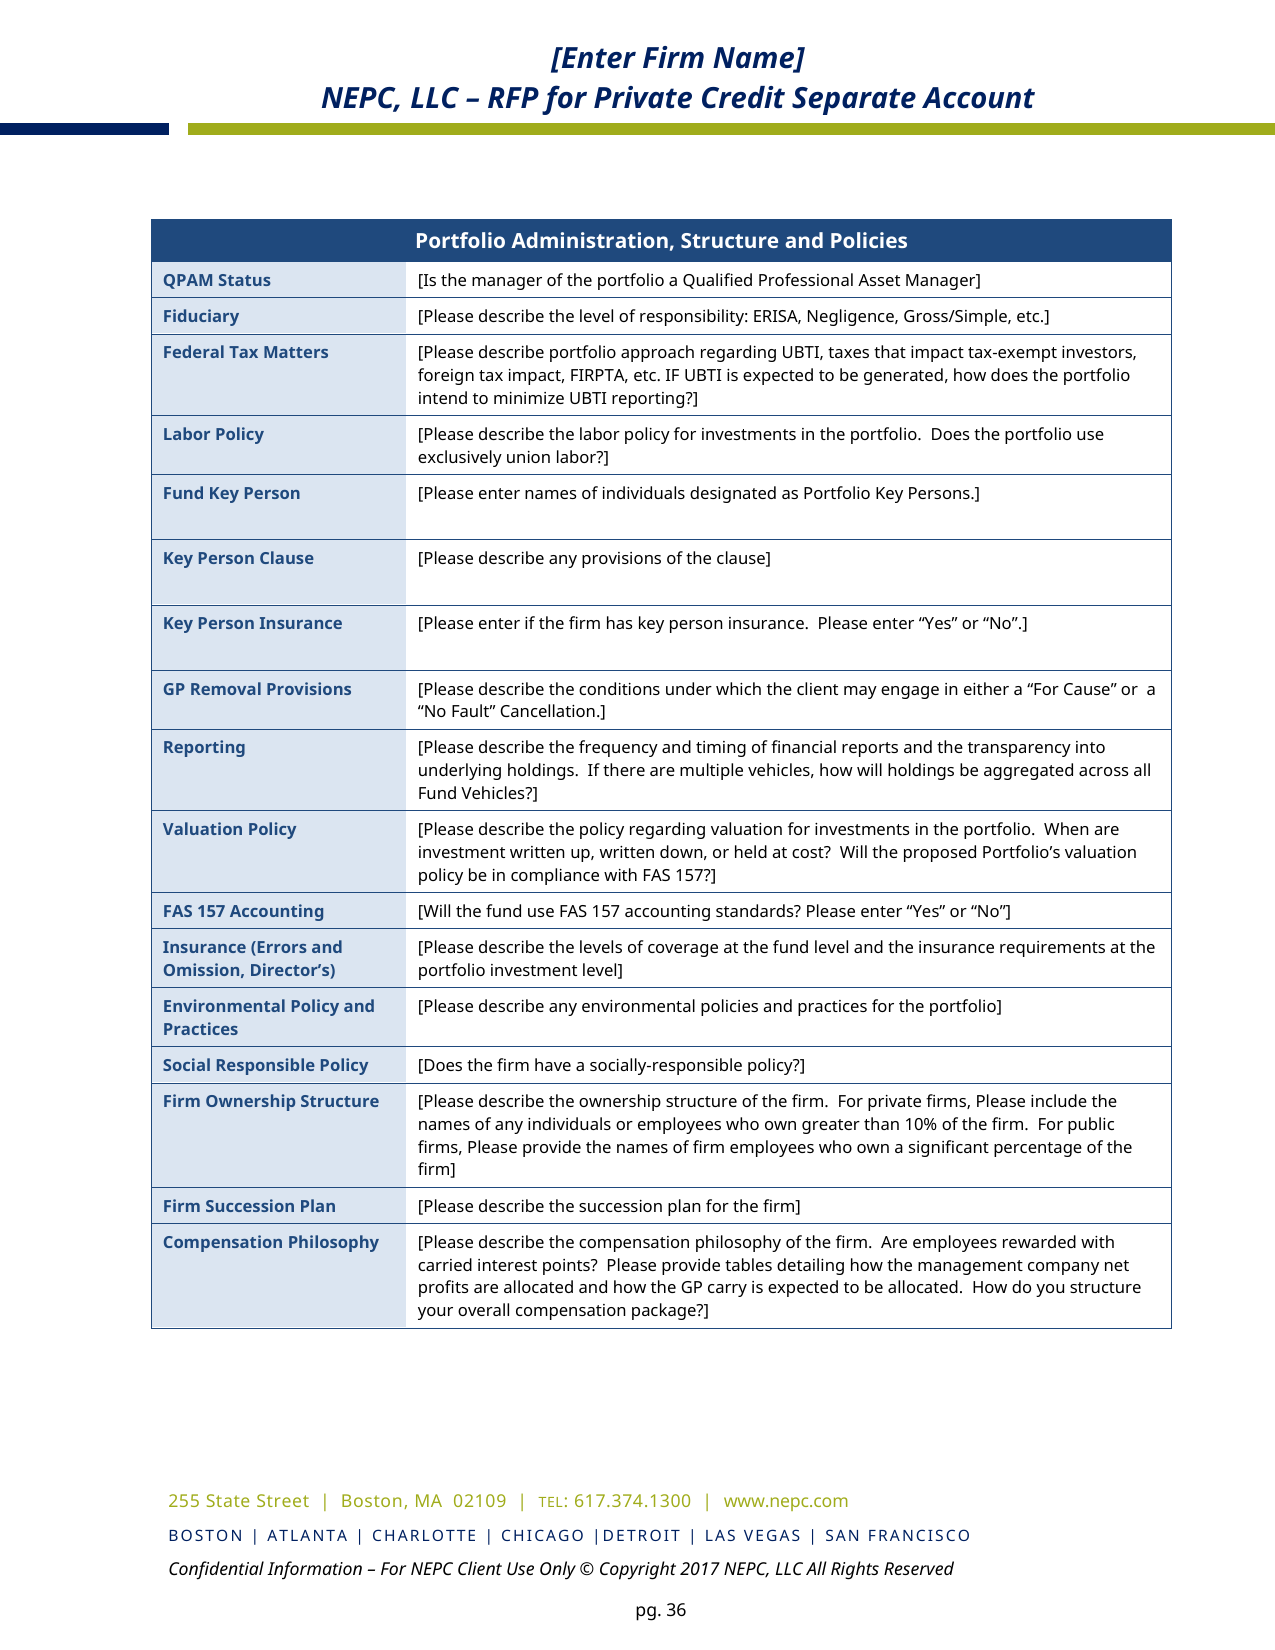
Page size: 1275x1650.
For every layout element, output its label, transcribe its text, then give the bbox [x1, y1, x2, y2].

table_header Portfolio Administration, Structure and Policies [152, 220, 1171, 261]
table_cell Reporting [152, 730, 406, 810]
table_cell [Please enter if the firm has key person insurance. Please enter “Yes” or “No”.] [406, 606, 1171, 670]
table_cell QPAM Status [152, 262, 406, 297]
table_cell [Please describe the compensation philosophy of the firm. Are employees rewarded with carried interest points? Please provide tables detailing how the management company net profits are allocated and how the GP carry is expected to be allocated. How do you structure your overall compensation package?] [406, 1224, 1171, 1327]
table_cell Fund Key Person [152, 475, 406, 539]
table_cell [Will the fund use FAS 157 accounting standards? Please enter “Yes” or “No”] [406, 893, 1171, 928]
table_cell [Please describe the policy regarding valuation for investments in the portfolio. When are investment written up, written down, or held at cost? Will the proposed Portfolio’s valuation policy be in compliance with FAS 157?] [406, 811, 1171, 892]
table_cell [Please describe any provisions of the clause] [406, 540, 1171, 604]
table_cell [Please describe the frequency and timing of financial reports and the transparency into underlying holdings. If there are multiple vehicles, how will holdings be aggregated across all Fund Vehicles?] [406, 730, 1171, 810]
table_cell GP Removal Provisions [152, 671, 406, 729]
table_cell Federal Tax Matters [152, 335, 406, 415]
table_cell Social Responsible Policy [152, 1047, 406, 1082]
table_cell Compensation Philosophy [152, 1224, 406, 1327]
table_cell [Please describe the labor policy for investments in the portfolio. Does the portfolio use exclusively union labor?] [406, 416, 1171, 474]
table_cell Firm Succession Plan [152, 1188, 406, 1223]
table_cell [Please describe the levels of coverage at the fund level and the insurance requirements at the portfolio investment level] [406, 929, 1171, 987]
table_cell Valuation Policy [152, 811, 406, 892]
table_cell [Please describe the succession plan for the firm] [406, 1188, 1171, 1223]
table_cell Key Person Insurance [152, 606, 406, 670]
table_cell [Please enter names of individuals designated as Portfolio Key Persons.] [406, 475, 1171, 539]
table_cell FAS 157 Accounting [152, 893, 406, 928]
table_cell [Does the firm have a socially-responsible policy?] [406, 1047, 1171, 1082]
table_cell Fiduciary [152, 298, 406, 333]
table_cell [Please describe any environmental policies and practices for the portfolio] [406, 988, 1171, 1046]
table_cell Firm Ownership Structure [152, 1084, 406, 1187]
table_cell Environmental Policy and Practices [152, 988, 406, 1046]
table_cell [Is the manager of the portfolio a Qualified Professional Asset Manager] [406, 262, 1171, 297]
table_cell Labor Policy [152, 416, 406, 474]
table_cell [Please describe the conditions under which the client may engage in either a “For Cause” or a “No Fault” Cancellation.] [406, 671, 1171, 729]
table_cell [Please describe the level of responsibility: ERISA, Negligence, Gross/Simple, etc.] [406, 298, 1171, 333]
table_cell Key Person Clause [152, 540, 406, 604]
table_cell [Please describe the ownership structure of the firm. For private firms, Please include the names of any individuals or employees who own greater than 10% of the firm. For public firms, Please provide the names of firm employees who own a significant percentage of the firm] [406, 1084, 1171, 1187]
table_cell Insurance (Errors and Omission, Director’s) [152, 929, 406, 987]
table_cell [Please describe portfolio approach regarding UBTI, taxes that impact tax-exempt investors, foreign tax impact, FIRPTA, etc. IF UBTI is expected to be generated, how does the portfolio intend to minimize UBTI reporting?] [406, 335, 1171, 415]
